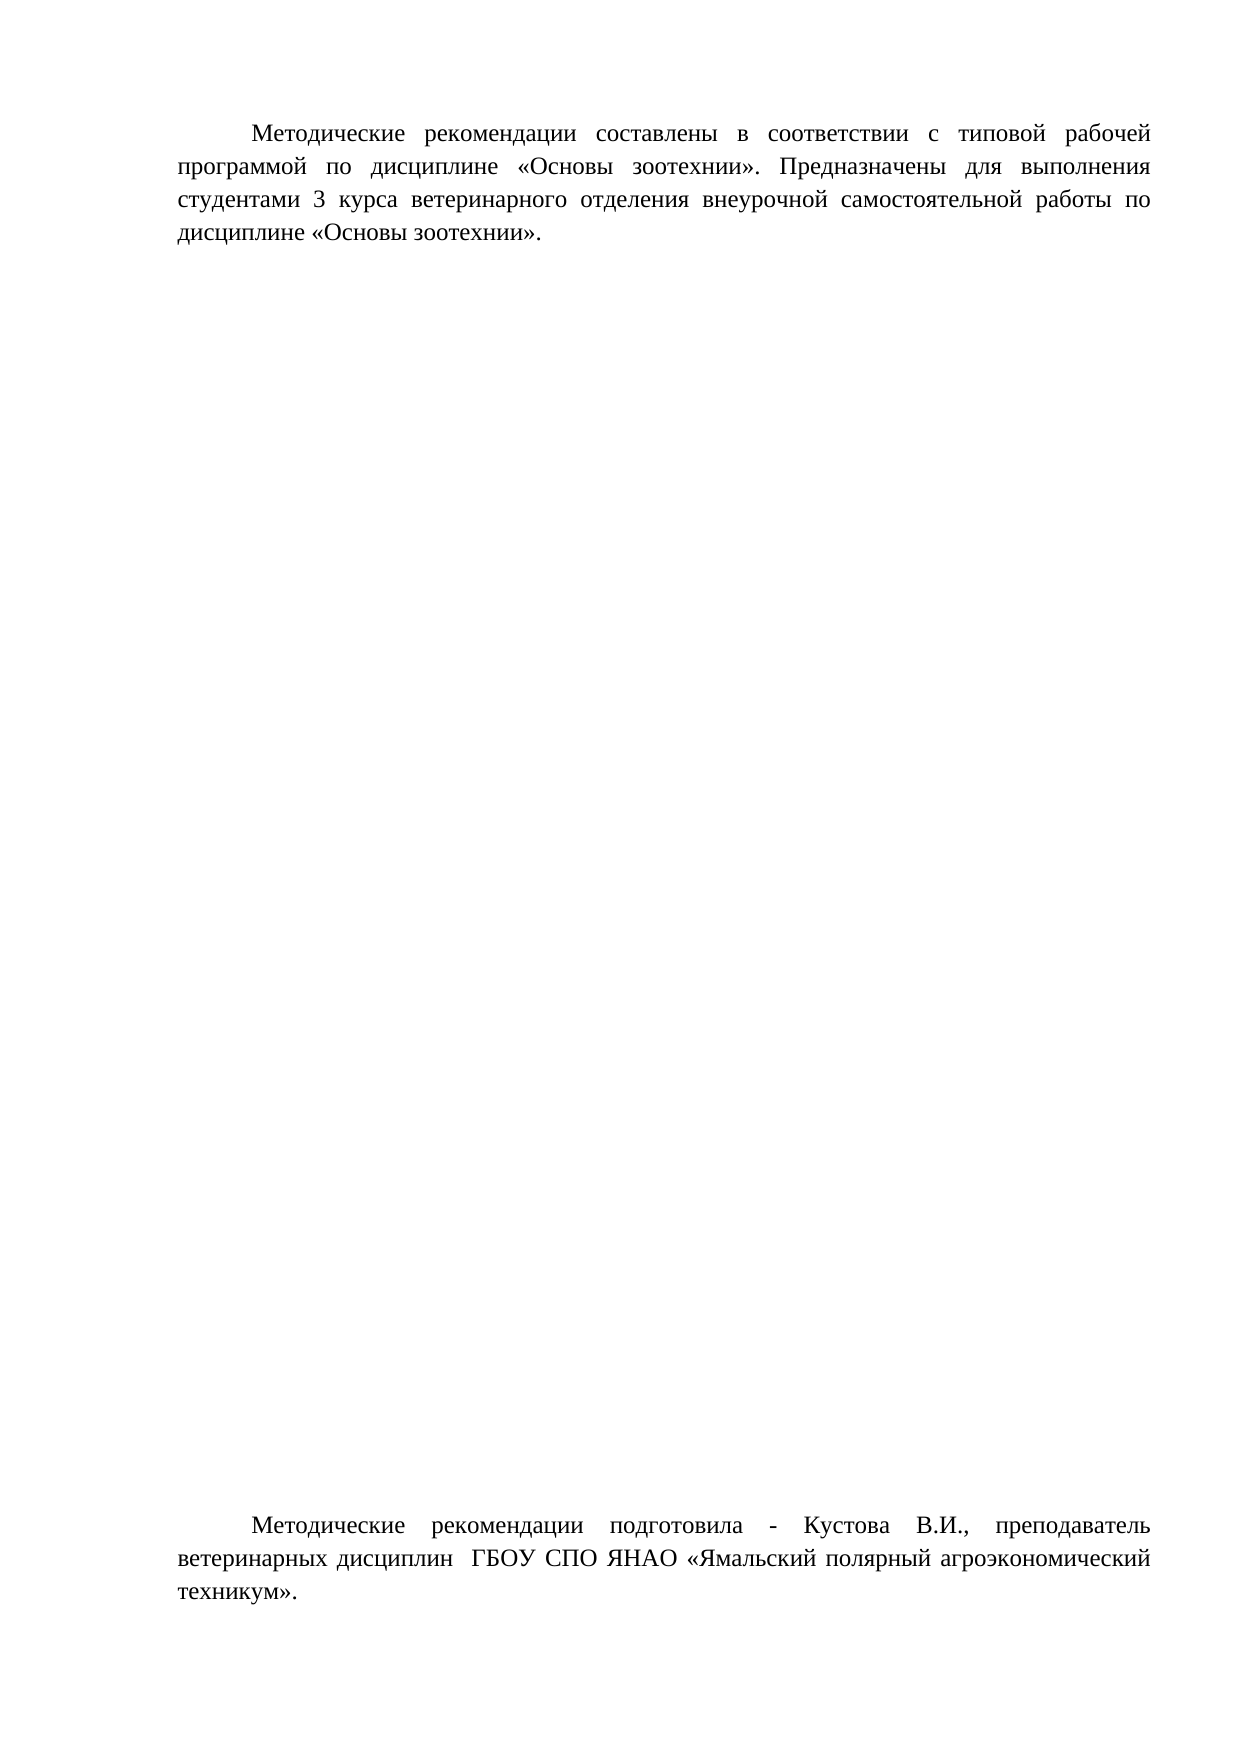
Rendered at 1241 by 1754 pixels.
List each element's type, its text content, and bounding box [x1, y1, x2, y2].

text Методические рекомендации составлены в соответствии с типовой рабочей программой по дисциплине «Основы зоотехнии». Предназначены для выполнения студентами 3 курса ветеринарного отделения внеурочной самостоятельной работы по дисциплине «Основы зоотехнии». [177, 118, 1152, 246]
text Методические рекомендации подготовила - Кустова В.И., преподаватель ветеринарных дисциплин ГБОУ СПО ЯНАО «Ямальский полярный агроэкономический техникум». [177, 1510, 1152, 1604]
